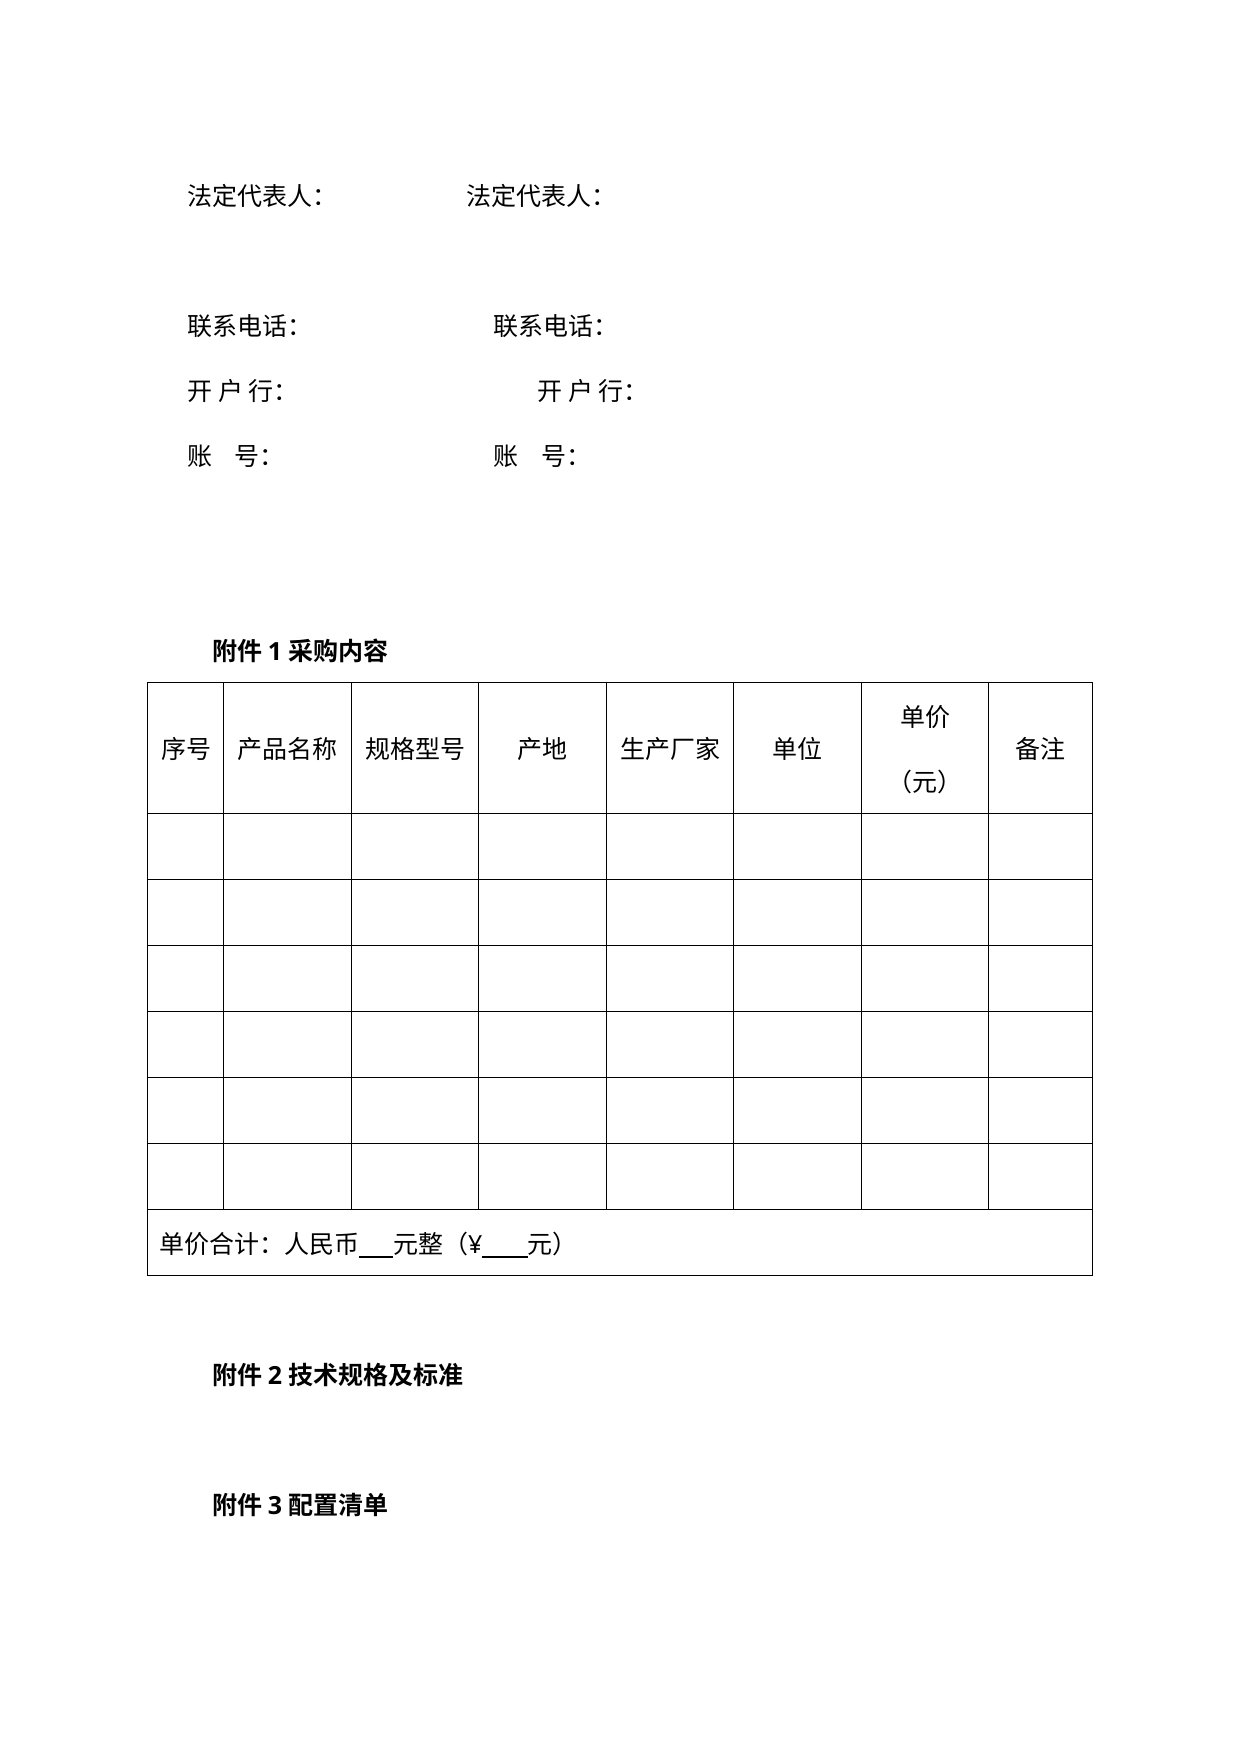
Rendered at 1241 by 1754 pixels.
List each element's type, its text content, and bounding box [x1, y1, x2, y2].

text 联系电话： 联系电话： [187, 292, 1053, 357]
table_cell [479, 1012, 606, 1077]
table_cell [148, 946, 223, 1011]
text 账 号： 账 号： [187, 422, 1053, 487]
table_cell [148, 814, 223, 879]
table_cell [607, 814, 733, 879]
table_header 单位 [734, 683, 861, 813]
table_cell [862, 1012, 988, 1077]
table_cell [862, 880, 988, 945]
table_cell [734, 1144, 861, 1209]
table_cell [607, 1144, 733, 1209]
table_header 单价 （元） [862, 683, 988, 813]
table_cell [734, 946, 861, 1011]
table_cell [862, 1078, 988, 1143]
table_cell [862, 1144, 988, 1209]
table_cell [352, 946, 478, 1011]
table_cell [148, 1144, 223, 1209]
table_cell [352, 880, 478, 945]
table_cell [148, 1078, 223, 1143]
table_cell [607, 880, 733, 945]
text 附件1 采购内容 [187, 617, 1053, 682]
table_cell [989, 1012, 1092, 1077]
table_cell [224, 1078, 351, 1143]
text 法定代表人： 法定代表人： [187, 162, 1053, 227]
table_header 备注 [989, 683, 1092, 813]
table_cell [224, 880, 351, 945]
table_header 产地 [479, 683, 606, 813]
table_cell [224, 1012, 351, 1077]
table_cell [989, 1078, 1092, 1143]
table_cell [734, 1012, 861, 1077]
text 开 户 行： 开 户 行： [187, 357, 1053, 422]
table_cell [989, 880, 1092, 945]
table_header 规格型号 [352, 683, 478, 813]
table_cell [479, 1144, 606, 1209]
table_cell 单价合计：人民币 元整（¥ 元） [148, 1210, 1092, 1275]
text 附件2 技术规格及标准 [187, 1341, 1053, 1406]
table_cell [479, 946, 606, 1011]
table_header 生产厂家 [607, 683, 733, 813]
table_cell [352, 1144, 478, 1209]
table_cell [352, 814, 478, 879]
table_cell [352, 1078, 478, 1143]
table_cell [224, 946, 351, 1011]
table_cell [479, 1078, 606, 1143]
text 附件3 配置清单 [187, 1471, 1053, 1536]
table_cell [734, 1078, 861, 1143]
table_cell [862, 814, 988, 879]
table_header 序号 [148, 683, 223, 813]
table_cell [862, 946, 988, 1011]
table_header 产品名称 [224, 683, 351, 813]
table_cell [479, 814, 606, 879]
table_cell [734, 880, 861, 945]
table_cell [224, 1144, 351, 1209]
table_cell [607, 1012, 733, 1077]
table_cell [989, 814, 1092, 879]
table_cell [148, 880, 223, 945]
table_cell [479, 880, 606, 945]
table_cell [148, 1012, 223, 1077]
table_cell [989, 946, 1092, 1011]
table_cell [607, 946, 733, 1011]
table_cell [734, 814, 861, 879]
table_cell [607, 1078, 733, 1143]
table_cell [989, 1144, 1092, 1209]
table_cell [352, 1012, 478, 1077]
table_cell [224, 814, 351, 879]
